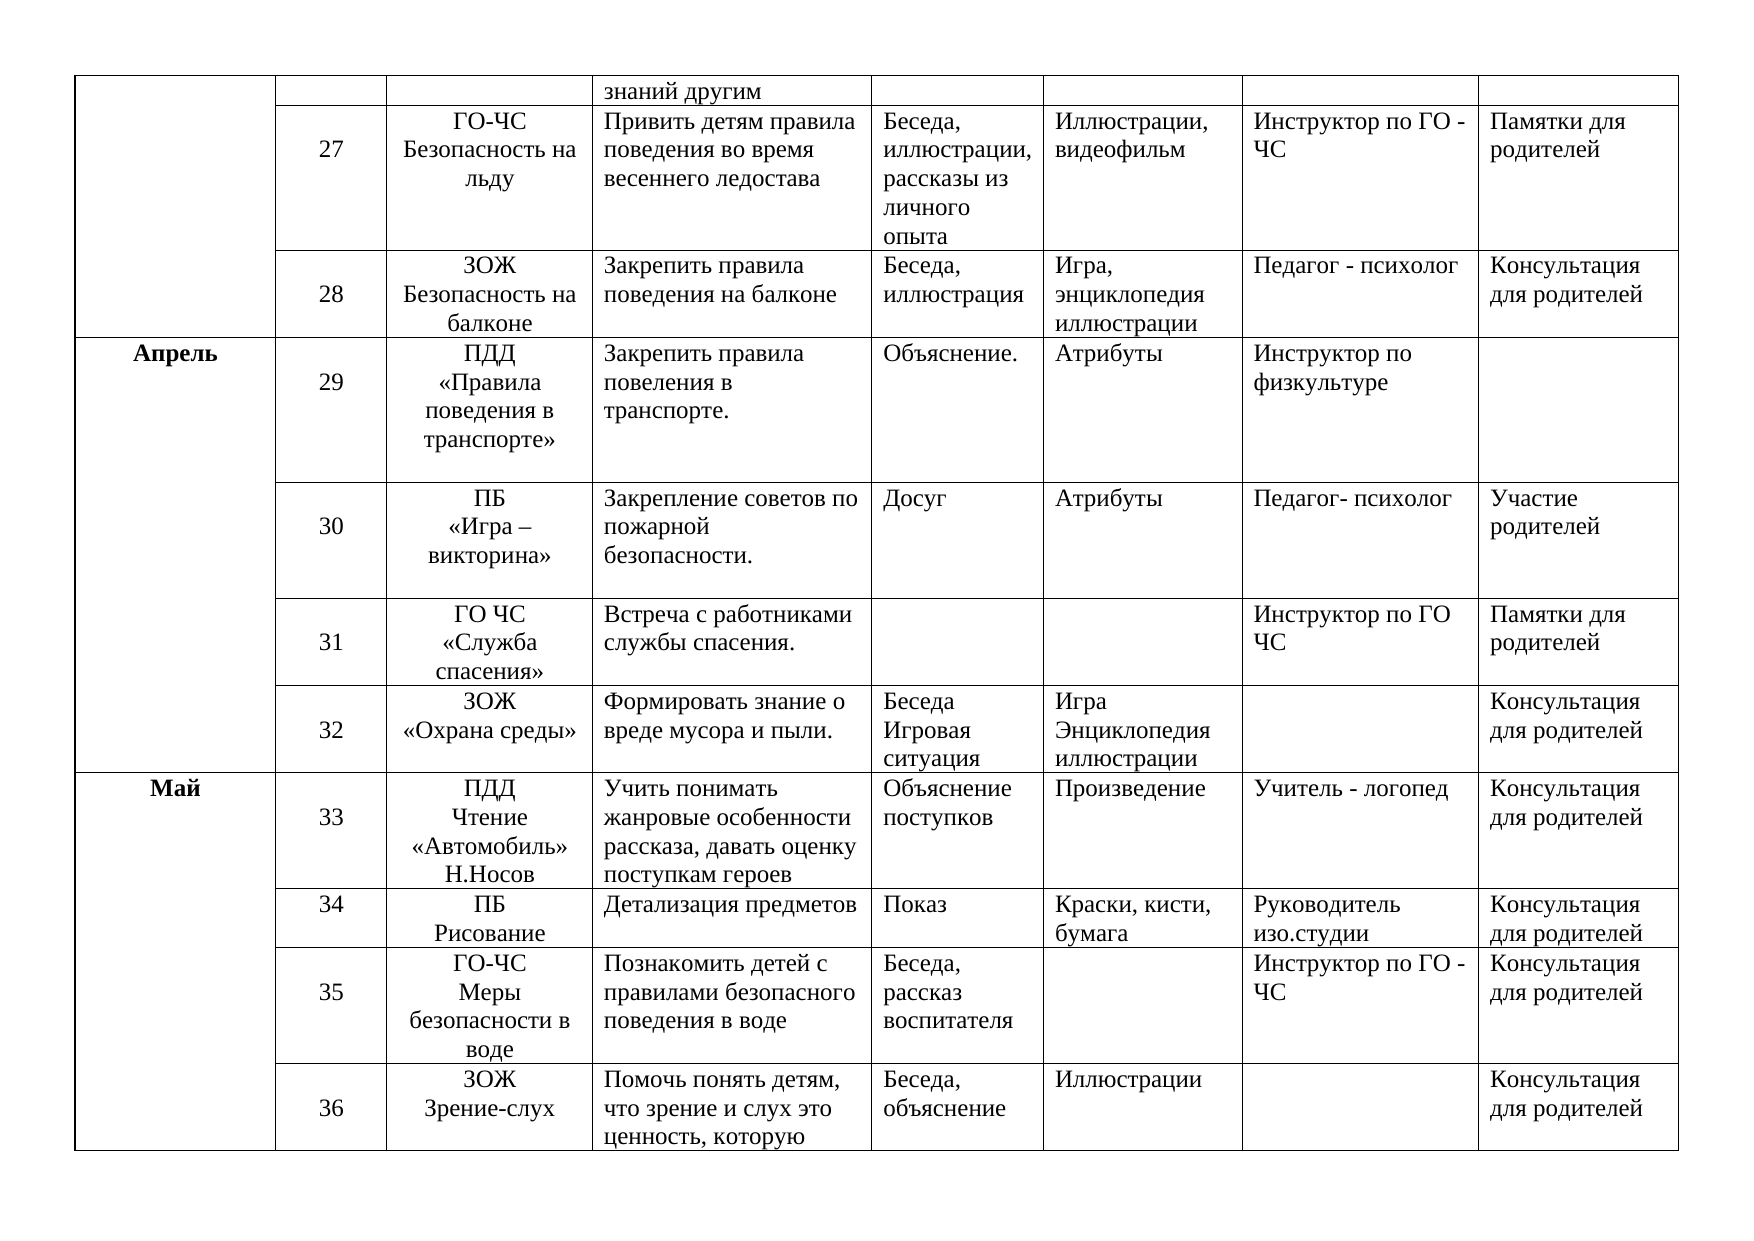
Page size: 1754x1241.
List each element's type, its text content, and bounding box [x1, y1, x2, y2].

table_cell 35 [276, 948, 386, 1063]
table_cell Беседа Игровая ситуация [872, 686, 1043, 772]
table_cell 36 [276, 1064, 386, 1150]
table_cell Консультация для родителей [1479, 686, 1678, 772]
table_cell 26 [276, 76, 386, 105]
table_cell Педагог- психолог [1243, 483, 1478, 598]
table_cell Инструктор по ГО - ЧС [1243, 948, 1478, 1063]
table_cell 33 [276, 773, 386, 888]
table_cell [1479, 338, 1678, 482]
table_cell ГО-ЧС Меры безопасности в воде [387, 948, 592, 1063]
table_cell Иллюстрации, видеофильм [1044, 106, 1242, 249]
table_cell Консультация для родителей [1479, 773, 1678, 888]
table_cell ПБ Рисование [387, 889, 592, 947]
table_cell Закрепить правила повеления в транспорте. [593, 338, 871, 482]
table_cell Учить понимать жанровые особенности рассказа, давать оценку поступкам героев [593, 773, 871, 888]
table_cell Педагог - психолог [1243, 251, 1478, 337]
table_cell [1243, 1064, 1478, 1150]
table_cell ЗОЖ «Охрана среды» [387, 686, 592, 772]
table_cell ГО-ЧС Безопасность на льду [387, 106, 592, 249]
table_cell ЗОЖ Зрение-слух [387, 1064, 592, 1150]
table_cell Памятки для родителей [1479, 106, 1678, 249]
table_cell 27 [276, 106, 386, 249]
table_cell Беседа, иллюстрация [872, 251, 1043, 337]
table_cell [1243, 686, 1478, 772]
table_cell 34 [276, 889, 386, 947]
table_cell Игра Энциклопедия иллюстрации [1044, 686, 1242, 772]
table_cell [872, 599, 1043, 685]
table_cell 30 [276, 483, 386, 598]
table_cell Встреча с работниками службы спасения. [593, 599, 871, 685]
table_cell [1479, 76, 1678, 105]
table_cell Беседа, рассказ воспитателя [872, 948, 1043, 1063]
table_cell Беседа, объяснение [872, 1064, 1043, 1150]
table_cell Привить детям правила поведения во время весеннего ледостава [593, 106, 871, 249]
table_cell Руководитель изо.студии [1243, 889, 1478, 947]
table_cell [1243, 76, 1478, 105]
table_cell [387, 76, 592, 105]
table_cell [872, 76, 1043, 105]
table_cell Показ [872, 889, 1043, 947]
table_cell Детализация предметов [593, 889, 871, 947]
table_cell Памятки для родителей [1479, 599, 1678, 685]
table_cell Инструктор по ГО ЧС [1243, 599, 1478, 685]
table_cell Досуг [872, 483, 1043, 598]
table_cell Консультация для родителей [1479, 251, 1678, 337]
table_cell Консультация для родителей [1479, 889, 1678, 947]
table_cell Апрель [76, 338, 275, 772]
table_cell 31 [276, 599, 386, 685]
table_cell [1044, 76, 1242, 105]
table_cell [593, 1064, 871, 1150]
table_cell Атрибуты [1044, 483, 1242, 598]
table_cell Объяснение поступков [872, 773, 1043, 888]
table_cell [1044, 948, 1242, 1063]
table_cell Беседа, иллюстрации, рассказы из личного опыта [872, 106, 1043, 249]
table_cell Закрепление советов по пожарной безопасности. [593, 483, 871, 598]
table_cell ПДД Чтение «Автомобиль» Н.Носов [387, 773, 592, 888]
table_cell 32 [276, 686, 386, 772]
table_cell 28 [276, 251, 386, 337]
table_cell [1479, 1064, 1678, 1150]
table_cell Иллюстрации [1044, 1064, 1242, 1150]
table_cell Консультация для родителей [1479, 948, 1678, 1063]
table_cell [1044, 599, 1242, 685]
table_cell Объяснение. [872, 338, 1043, 482]
table_cell ГО ЧС «Служба спасения» [387, 599, 592, 685]
table_cell Формировать знание о вреде мусора и пыли. [593, 686, 871, 772]
table_cell Познакомить детей с правилами безопасного поведения в воде [593, 948, 871, 1063]
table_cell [593, 76, 871, 105]
table_cell Атрибуты [1044, 338, 1242, 482]
table_cell Участие родителей [1479, 483, 1678, 598]
table_cell Краски, кисти, бумага [1044, 889, 1242, 947]
table_cell ЗОЖ Безопасность на балконе [387, 251, 592, 337]
table_cell Инструктор по ГО - ЧС [1243, 106, 1478, 249]
table_cell Закрепить правила поведения на балконе [593, 251, 871, 337]
table_cell Игра, энциклопедия иллюстрации [1044, 251, 1242, 337]
table_cell Май [76, 773, 275, 1150]
table_cell Произведение [1044, 773, 1242, 888]
table_cell 29 [276, 338, 386, 482]
table_cell ПБ «Игра – викторина» [387, 483, 592, 598]
table_cell ПДД «Правила поведения в транспорте» [387, 338, 592, 482]
table_cell Инструктор по физкультуре [1243, 338, 1478, 482]
table_cell Учитель - логопед [1243, 773, 1478, 888]
